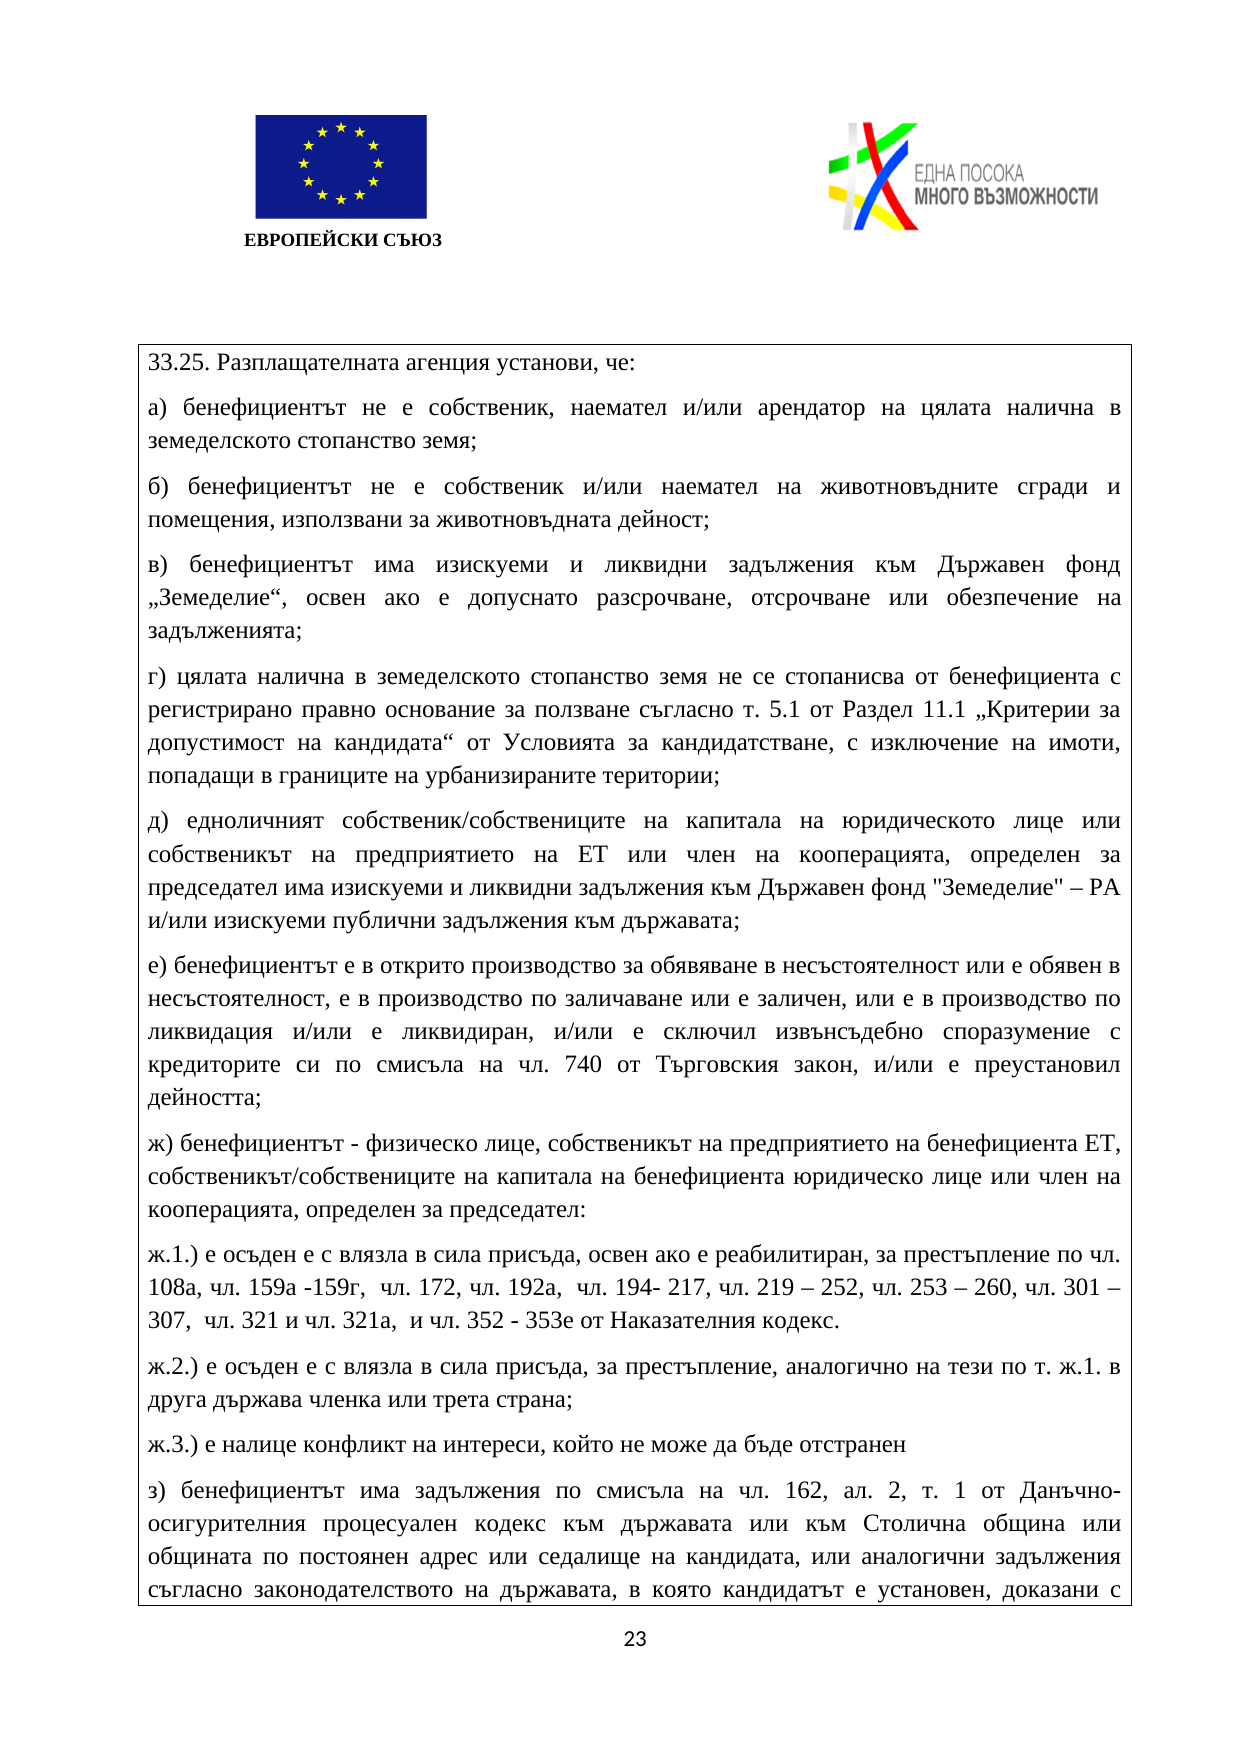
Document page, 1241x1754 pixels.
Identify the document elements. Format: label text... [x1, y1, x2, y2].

picture [821, 118, 1101, 233]
picture [252, 115, 430, 222]
text ж.3.) е налице конфликт на интереси, който не може да бъде отстранен [139, 1426, 1131, 1458]
text а) бенефициентът не е собственик, наемател и/или арендатор на цялата налична в земеделското стопанство земя; [139, 389, 1131, 454]
text ж) бенефициентът - физическо лице, собственикът на предприятието на бенефициента ЕТ, собственикът/собствениците на капитала на бенефициента юридическо лице или член на кооперацията, определен за председател: [139, 1125, 1131, 1223]
text е) бенефициентът е в открито производство за обявяване в несъстоятелност или е обявен в несъстоятелност, е в производство по заличаване или е заличен, или е в производство по ликвидация и/или е ликвидиран, и/или е сключил извънсъдебно споразумение с кредиторите си по смисъла на чл. 740 от Търговския закон, и/или е преустановил дейността; [139, 947, 1131, 1111]
text ж.1.) е осъден е с влязла в сила присъда, освен ако е реабилитиран, за престъпление по чл. 108а, чл. 159а -159г, чл. 172, чл. 192а, чл. 194- 217, чл. 219 – 252, чл. 253 – 260, чл. 301 – 307, чл. 321 и чл. 321а, и чл. 352 - 353е от Наказателния кодекс. [139, 1236, 1131, 1334]
text 33.25. Разплащателната агенция установи, че: [139, 345, 1131, 376]
text г) цялата налична в земеделското стопанство земя не се стопанисва от бенефициента с регистрирано правно основание за ползване съгласно т. 5.1 от Раздел 11.1 „Критерии за допустимост на кандидата“ от Условията за кандидатстване, с изключение на имоти, попадащи в границите на урбанизираните територии; [139, 658, 1131, 789]
text ж.2.) е осъден е с влязла в сила присъда, за престъпление, аналогично на тези по т. ж.1. в друга държава членка или трета страна; [139, 1348, 1131, 1413]
text д) едноличният собственик/собствениците на капитала на юридическото лице или собственикът на предприятието на ЕТ или член на кооперацията, определен за председател има изискуеми и ликвидни задължения към Държавен фонд "Земеделие" – РА и/или изискуеми публични задължения към държавата; [139, 802, 1131, 933]
text б) бенефициентът не е собственик и/или наемател на животновъдните сгради и помещения, използвани за животновъдната дейност; [139, 468, 1131, 533]
text в) бенефициентът има изискуеми и ликвидни задължения към Държавен фонд „Земеделие“, освен ако е допуснато разсрочване, отсрочване или обезпечение на задълженията; [139, 546, 1131, 644]
